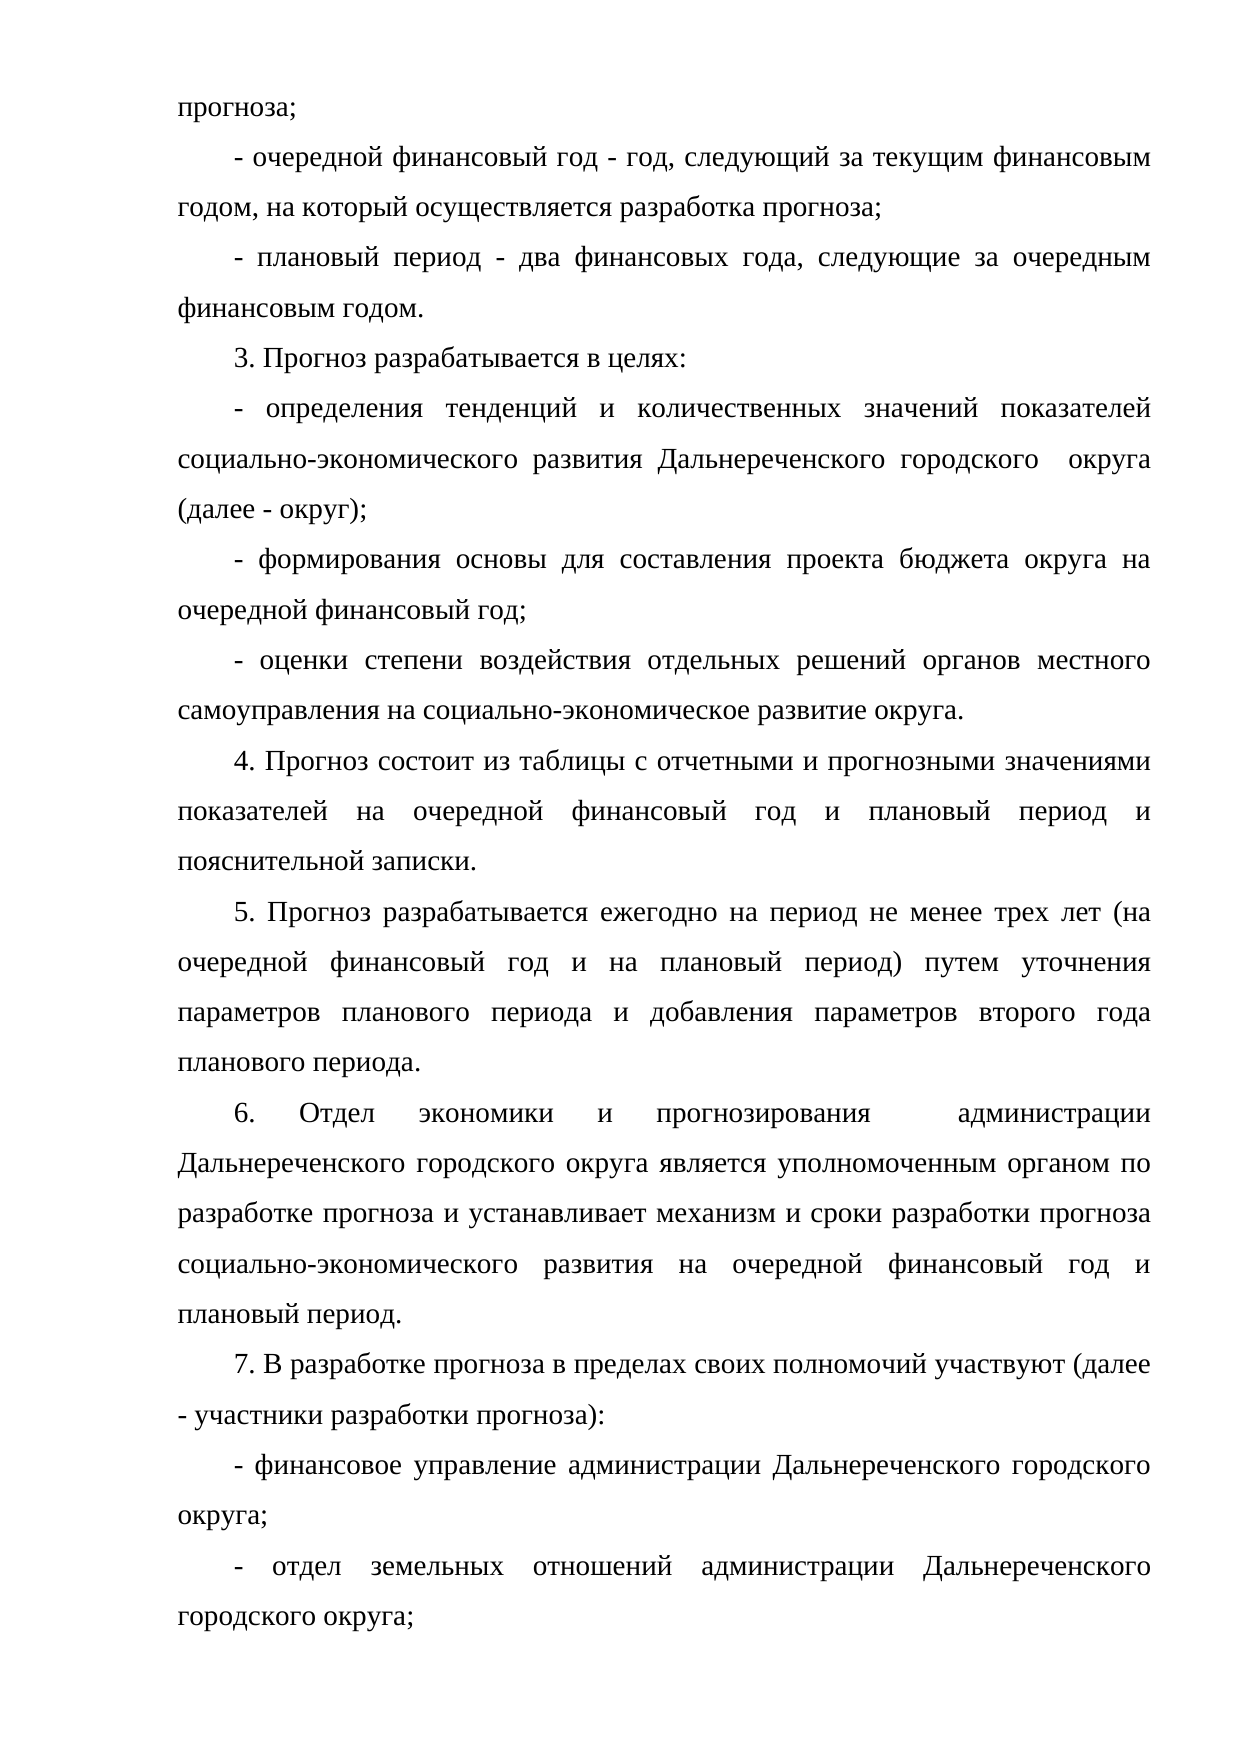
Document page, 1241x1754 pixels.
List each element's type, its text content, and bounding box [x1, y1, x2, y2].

text 6. Отдел экономики и прогнозирования администрации Дальнереченского городского округа является уполномоченным органом по разработке прогноза и устанавливает механизм и сроки разработки прогноза социально-экономического развития на очередной финансовый год и плановый период. [177, 1095, 1152, 1330]
text 5. Прогноз разрабатывается ежегодно на период не менее трех лет (на очередной финансовый год и на плановый период) путем уточнения параметров планового периода и добавления параметров второго года планового периода. [177, 894, 1152, 1078]
text - оценки степени воздействия отдельных решений органов местного самоуправления на социально-экономическое развитие округа. [177, 642, 1152, 726]
text - финансовое управление администрации Дальнереченского городского округа; [177, 1447, 1152, 1531]
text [177, 89, 1152, 122]
text - формирования основы для составления проекта бюджета округа на очередной финансовый год; [177, 541, 1152, 625]
text 7. В разработке прогноза в пределах своих полномочий участвуют (далее - участники разработки прогноза): [177, 1346, 1152, 1430]
text - отдел земельных отношений администрации Дальнереченского городского округа; [177, 1548, 1152, 1632]
text - определения тенденций и количественных значений показателей социально-экономического развития Дальнереченского городского округа (далее - округ); [177, 391, 1152, 525]
text 3. Прогноз разрабатывается в целях: [177, 340, 1152, 374]
text - очередной финансовый год - год, следующий за текущим финансовым годом, на который осуществляется разработка прогноза; [177, 139, 1152, 223]
text 4. Прогноз состоит из таблицы с отчетными и прогнозными значениями показателей на очередной финансовый год и плановый период и пояснительной записки. [177, 743, 1152, 877]
text - плановый период - два финансовых года, следующие за очередным финансовым годом. [177, 239, 1152, 323]
